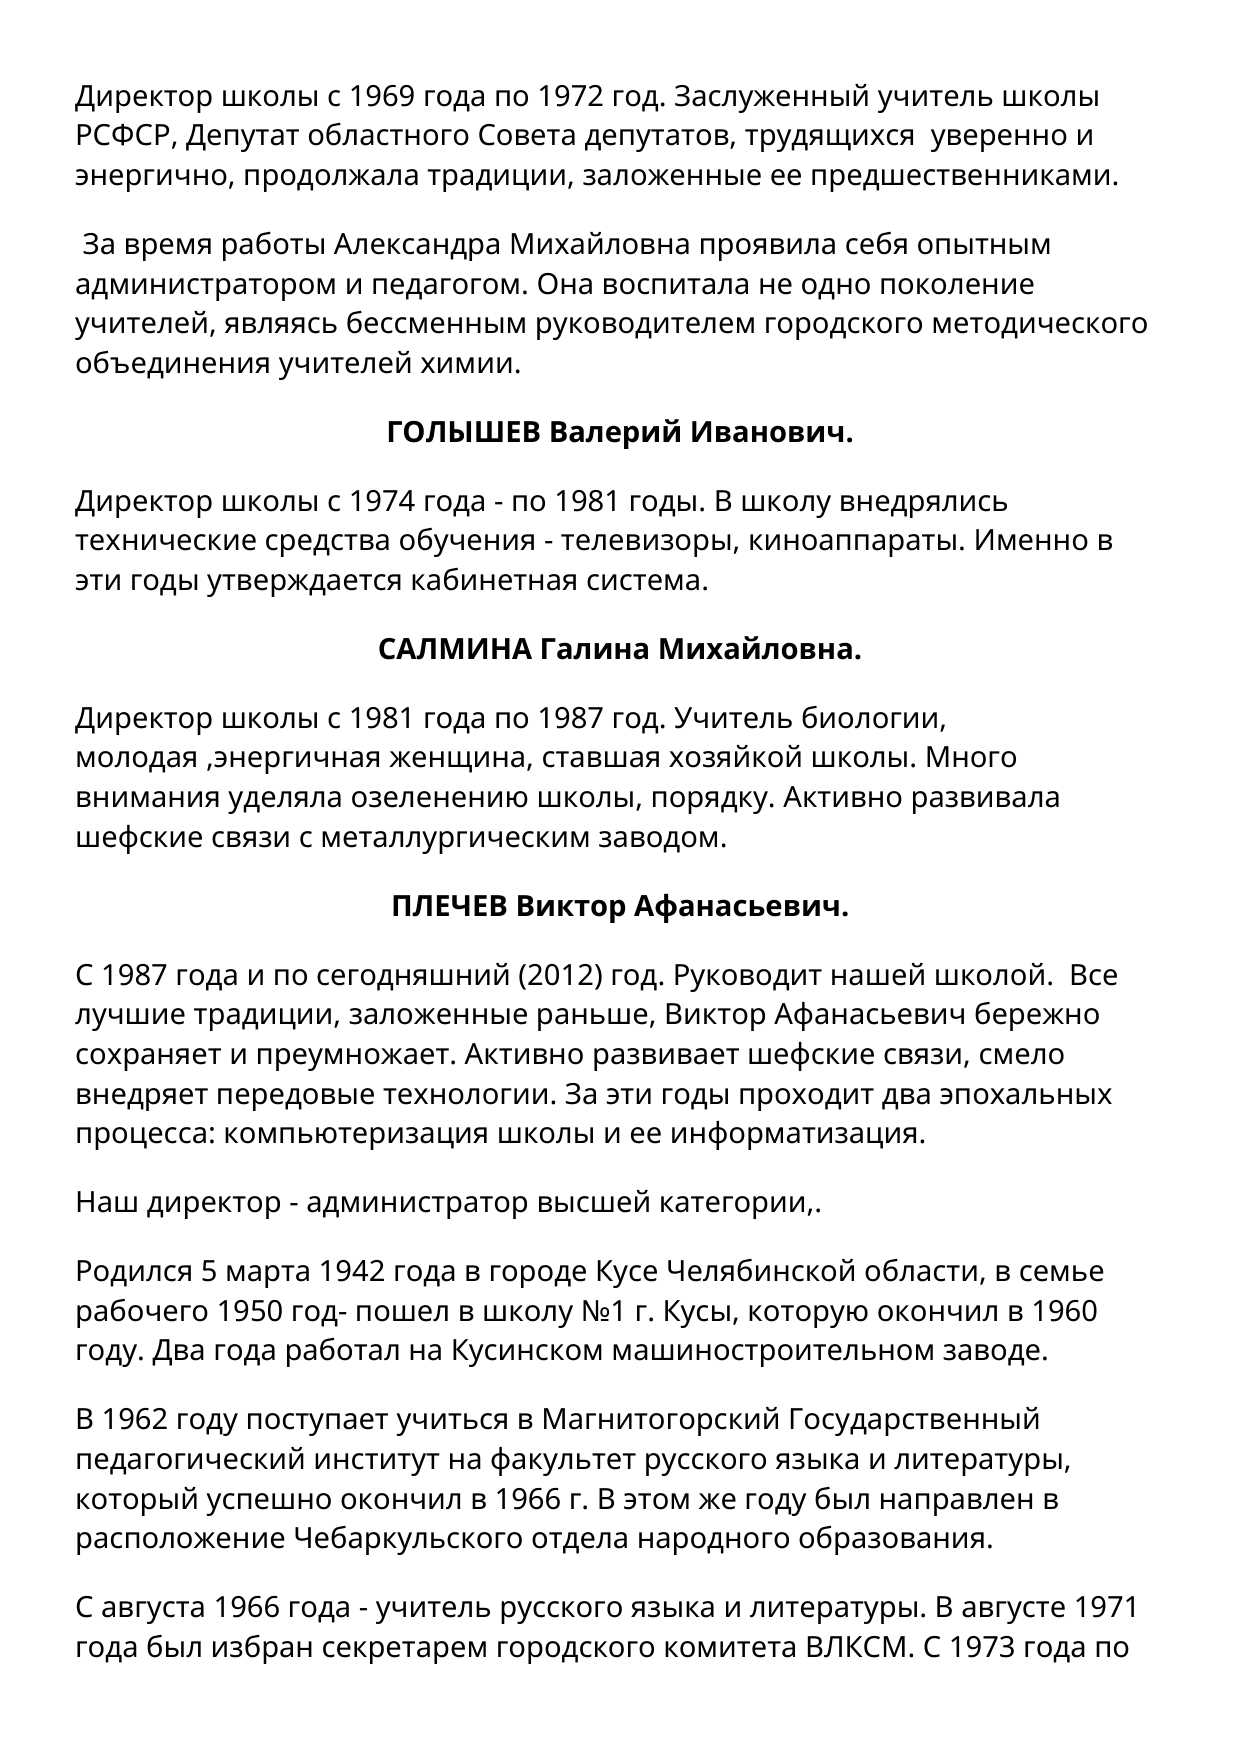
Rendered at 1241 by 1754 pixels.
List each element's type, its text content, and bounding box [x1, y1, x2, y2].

text Директор школы с 1974 года - по 1981 годы. В школу внедрялись технические средства обучения - телевизоры, киноаппараты. Именно в эти годы утверждается кабинетная система. [75, 480, 1165, 599]
text За время работы Александра Михайловна проявила себя опытным администратором и педагогом. Она воспитала не одно поколение учителей, являясь бессменным руководителем городского методического объединения учителей химии. [75, 223, 1165, 382]
text САЛМИНА Галина Михайловна. [75, 628, 1165, 668]
text Директор школы с 1969 года по 1972 год. Заслуженный учитель школы РСФСР, Депутат областного Совета депутатов, трудящихся уверенно и энергично, продолжала традиции, заложенные ее предшественниками. [75, 75, 1165, 194]
text ГОЛЫШЕВ Валерий Иванович. [75, 411, 1165, 451]
text В 1962 году поступает учиться в Магнитогорский Государственный педагогический институт на факультет русского языка и литературы, который успешно окончил в 1966 г. В этом же году был направлен в расположение Чебаркульского отдела народного образования. [75, 1398, 1165, 1557]
text С 1987 года и по сегодняшний (2012) год. Руководит нашей школой. Все лучшие традиции, заложенные раньше, Виктор Афанасьевич бережно сохраняет и преумножает. Активно развивает шефские связи, смело внедряет передовые технологии. За эти годы проходит два эпохальных процесса: компьютеризация школы и ее информатизация. [75, 954, 1165, 1152]
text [75, 1586, 1165, 1666]
text ПЛЕЧЕВ Виктор Афанасьевич. [75, 885, 1165, 925]
text Директор школы с 1981 года по 1987 год. Учитель биологии, молодая ,энергичная женщина, ставшая хозяйкой школы. Много внимания уделяла озеленению школы, порядку. Активно развивала шефские связи с металлургическим заводом. [75, 697, 1165, 856]
text Родился 5 марта 1942 года в городе Кусе Челябинской области, в семье рабочего 1950 год- пошел в школу №1 г. Кусы, которую окончил в 1960 году. Два года работал на Кусинском машиностроительном заводе. [75, 1250, 1165, 1369]
text Наш директор - администратор высшей категории,. [75, 1181, 1165, 1221]
